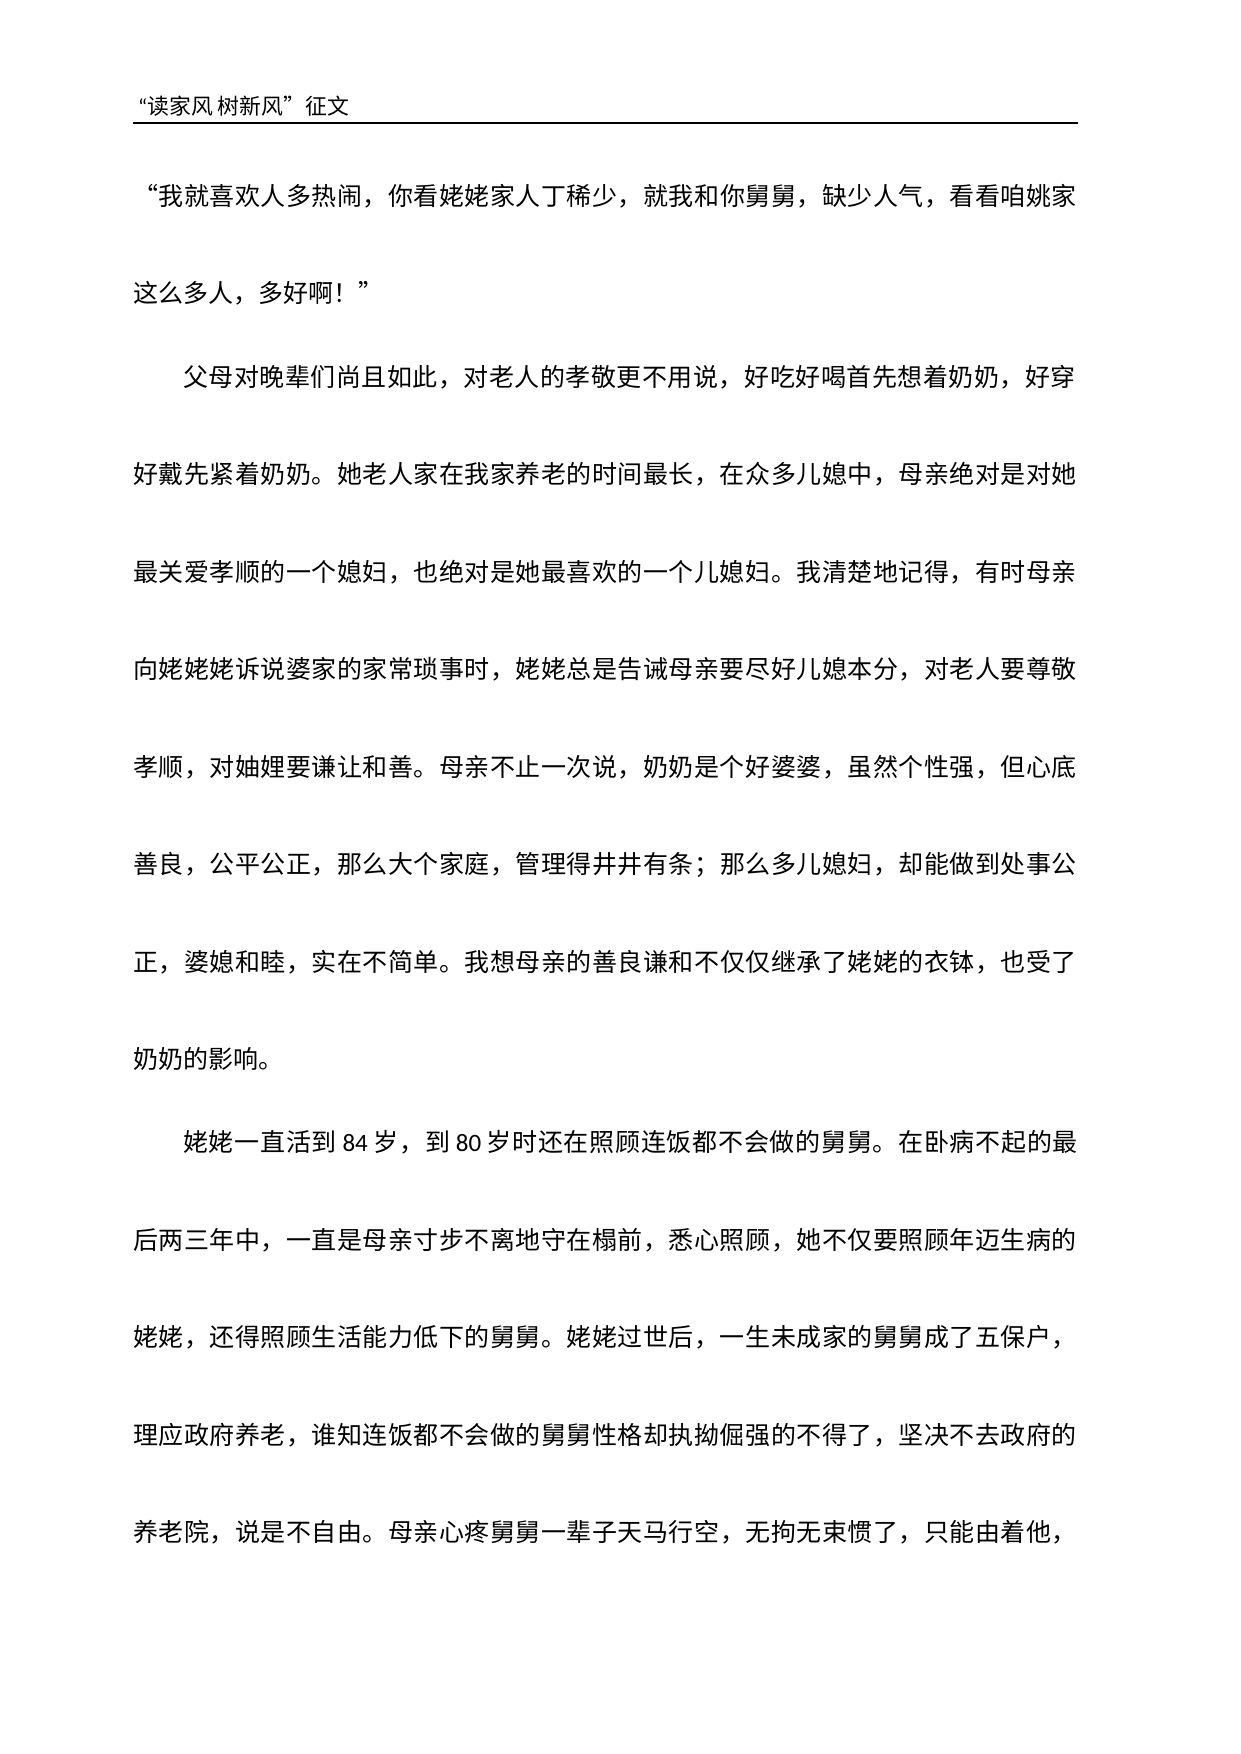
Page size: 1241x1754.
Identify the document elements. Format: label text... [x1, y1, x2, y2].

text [133, 162, 1078, 324]
text 父母对晚辈们尚且如此，对老人的孝敬更不用说，好吃好喝首先想着奶奶，好穿好戴先紧着奶奶。她老人家在我家养老的时间最长，在众多儿媳中，母亲绝对是对她最关爱孝顺的一个媳妇，也绝对是她最喜欢的一个儿媳妇。我清楚地记得，有时母亲向姥姥姥诉说婆家的家常琐事时，姥姥总是告诫母亲要尽好儿媳本分，对老人要尊敬孝顺，对妯娌要谦让和善。母亲不止一次说，奶奶是个好婆婆，虽然个性强，但心底善良，公平公正，那么大个家庭，管理得井井有条；那么多儿媳妇，却能做到处事公正，婆媳和睦，实在不简单。我想母亲的善良谦和不仅仅继承了姥姥的衣钵，也受了奶奶的影响。 [133, 343, 1078, 1090]
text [133, 1108, 1078, 1563]
